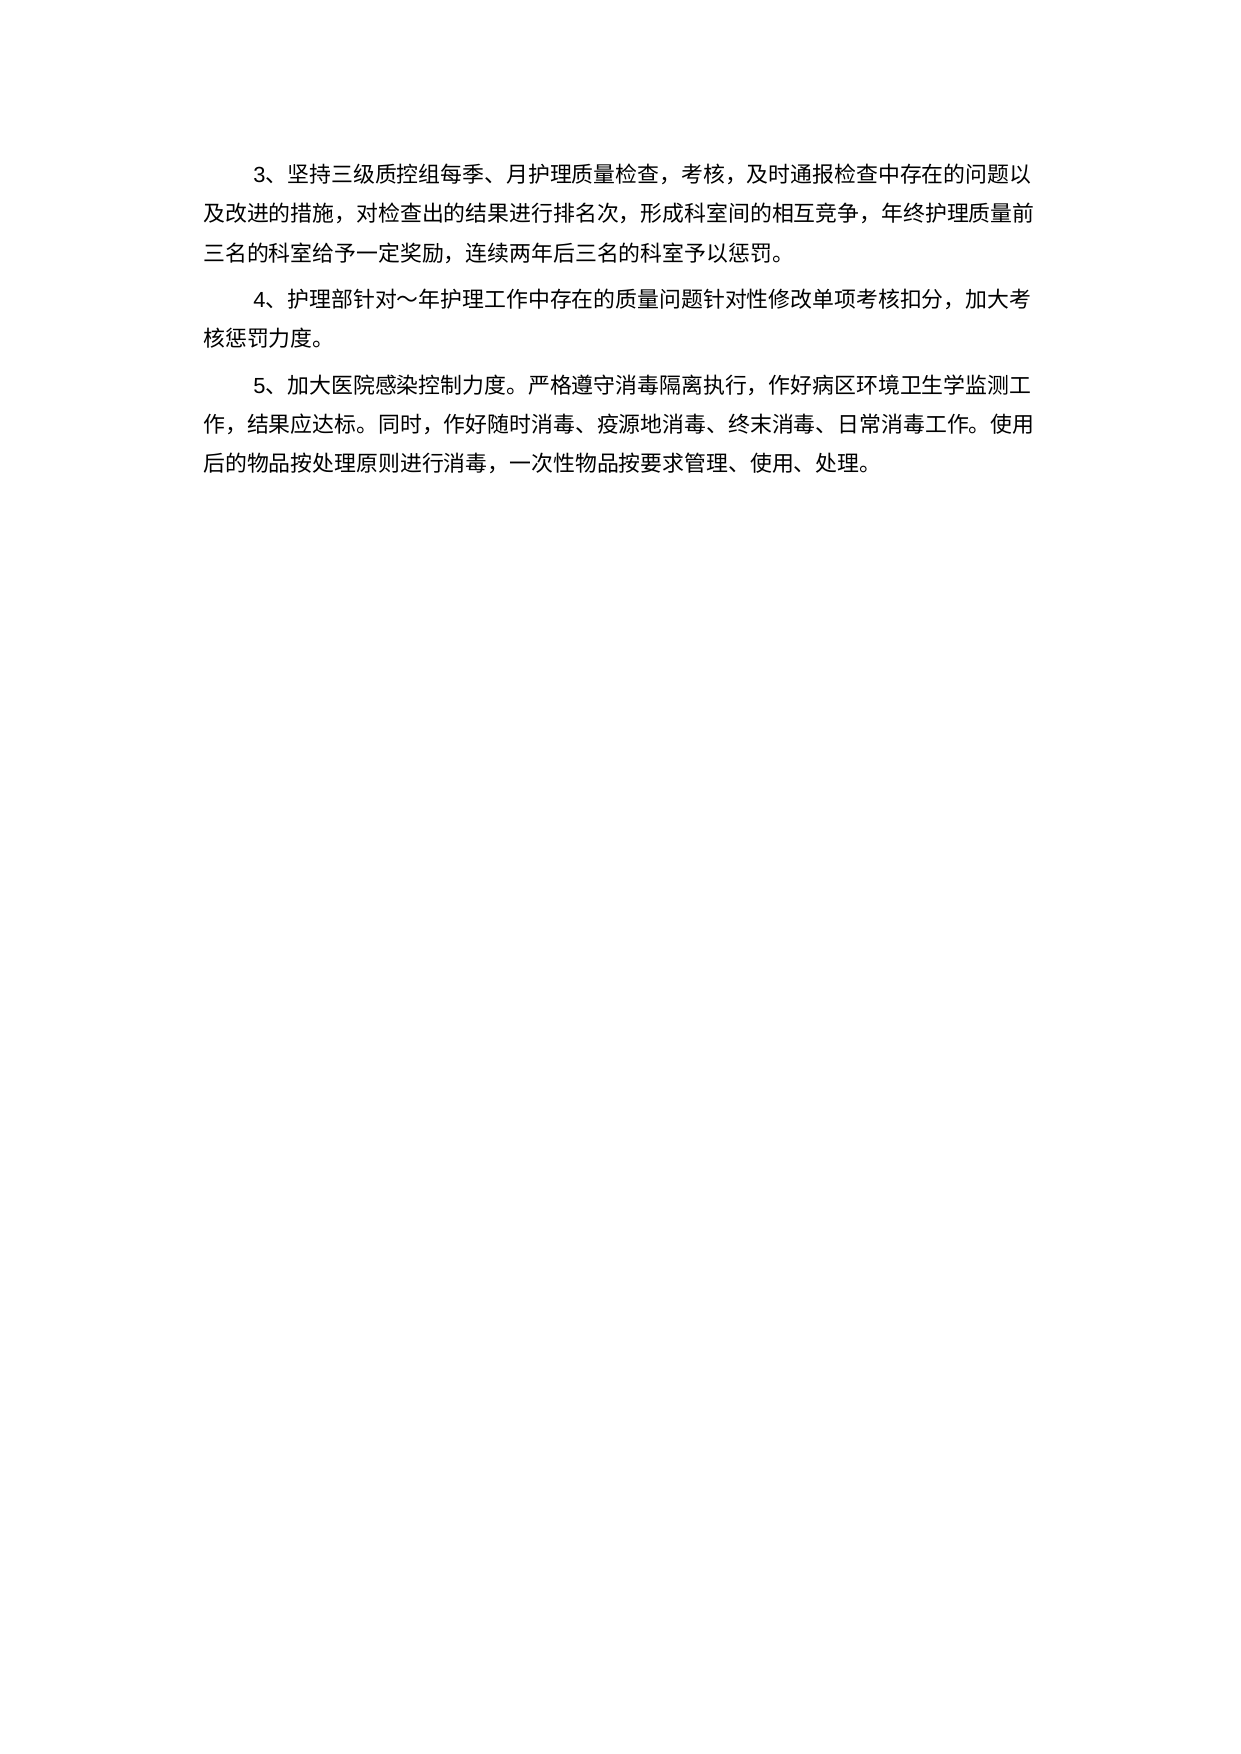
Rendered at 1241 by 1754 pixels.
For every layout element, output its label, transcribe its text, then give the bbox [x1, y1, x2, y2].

text 5、加大医院感染控制力度。严格遵守消毒隔离执行，作好病区环境卫生学监测工作，结果应达标。同时，作好随时消毒、疫源地消毒、终末消毒、日常消毒工作。使用后的物品按处理原则进行消毒，一次性物品按要求管理、使用、处理。 [203, 361, 1037, 478]
text 3、坚持三级质控组每季、月护理质量检查，考核，及时通报检查中存在的问题以及改进的措施，对检查出的结果进行排名次，形成科室间的相互竞争，年终护理质量前三名的科室给予一定奖励，连续两年后三名的科室予以惩罚。 [203, 150, 1037, 267]
text 4、护理部针对～年护理工作中存在的质量问题针对性修改单项考核扣分，加大考核惩罚力度。 [203, 275, 1037, 353]
